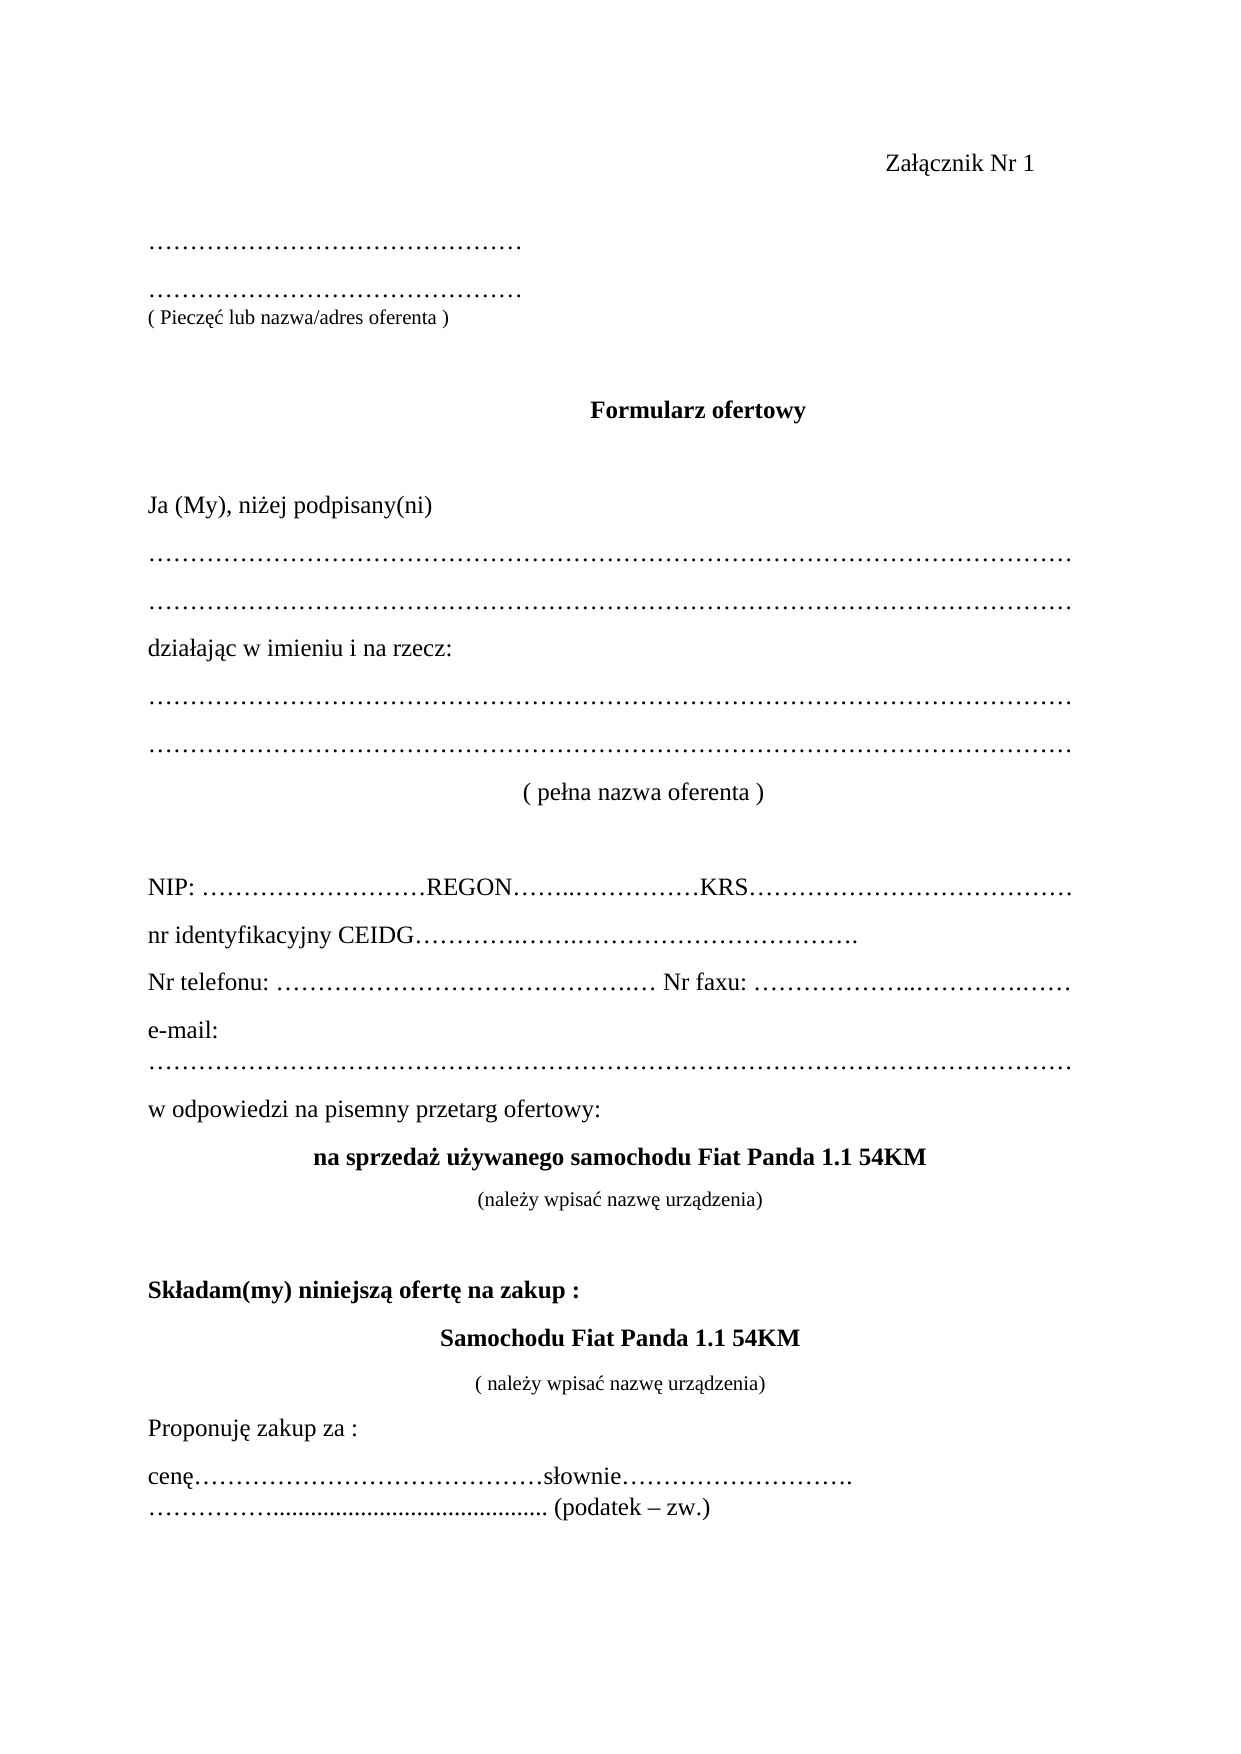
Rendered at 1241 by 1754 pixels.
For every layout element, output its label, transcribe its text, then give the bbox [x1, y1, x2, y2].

text ………………………………………………………………………………………………… [148, 729, 1093, 758]
text ………………………………………………………………………………………………… [148, 681, 1093, 710]
text NIP: ………………………REGON……..……………KRS………………………………… [148, 872, 1093, 901]
text ………………………………………………………………………………………………… [148, 586, 1093, 614]
text ……………………………………… [148, 226, 1093, 255]
text ( pełna nazwa oferenta ) [148, 777, 1093, 805]
text ………………………………………………………………………………………………… [148, 538, 1093, 567]
text nr identyfikacyjny CEIDG………….…….……………………………. [148, 920, 1093, 948]
text ……………………………………… ( Pieczęć lub nazwa/adres oferenta ) [148, 274, 1093, 329]
text e-mail: ………………………………………………………………………………………………… [148, 1015, 1093, 1075]
text Składam(my) niniejszą ofertę na zakup : [148, 1276, 1093, 1304]
text w odpowiedzi na pisemny przetarg ofertowy: [148, 1094, 1093, 1123]
text ( należy wpisać nazwę urządzenia) [148, 1371, 1093, 1395]
text (należy wpisać nazwę urządzenia) [148, 1187, 1093, 1211]
text Ja (My), niżej podpisany(ni) [148, 490, 1093, 519]
text Nr telefonu: …………………………………….… Nr faxu: ………………..………….…… [148, 967, 1093, 996]
text Formularz ofertowy [516, 395, 1093, 424]
text Załącznik Nr 1 [148, 148, 1093, 207]
text działając w imieniu i na rzecz: [148, 633, 1093, 662]
text Proponuję zakup za : [148, 1413, 1093, 1442]
text na sprzedaż używanego samochodu Fiat Panda 1.1 54KM [148, 1142, 1093, 1170]
text Samochodu Fiat Panda 1.1 54KM [148, 1323, 1093, 1352]
text cenę……………………………………słownie……………………….……………............................................ (podatek – zw.) [148, 1461, 1093, 1521]
